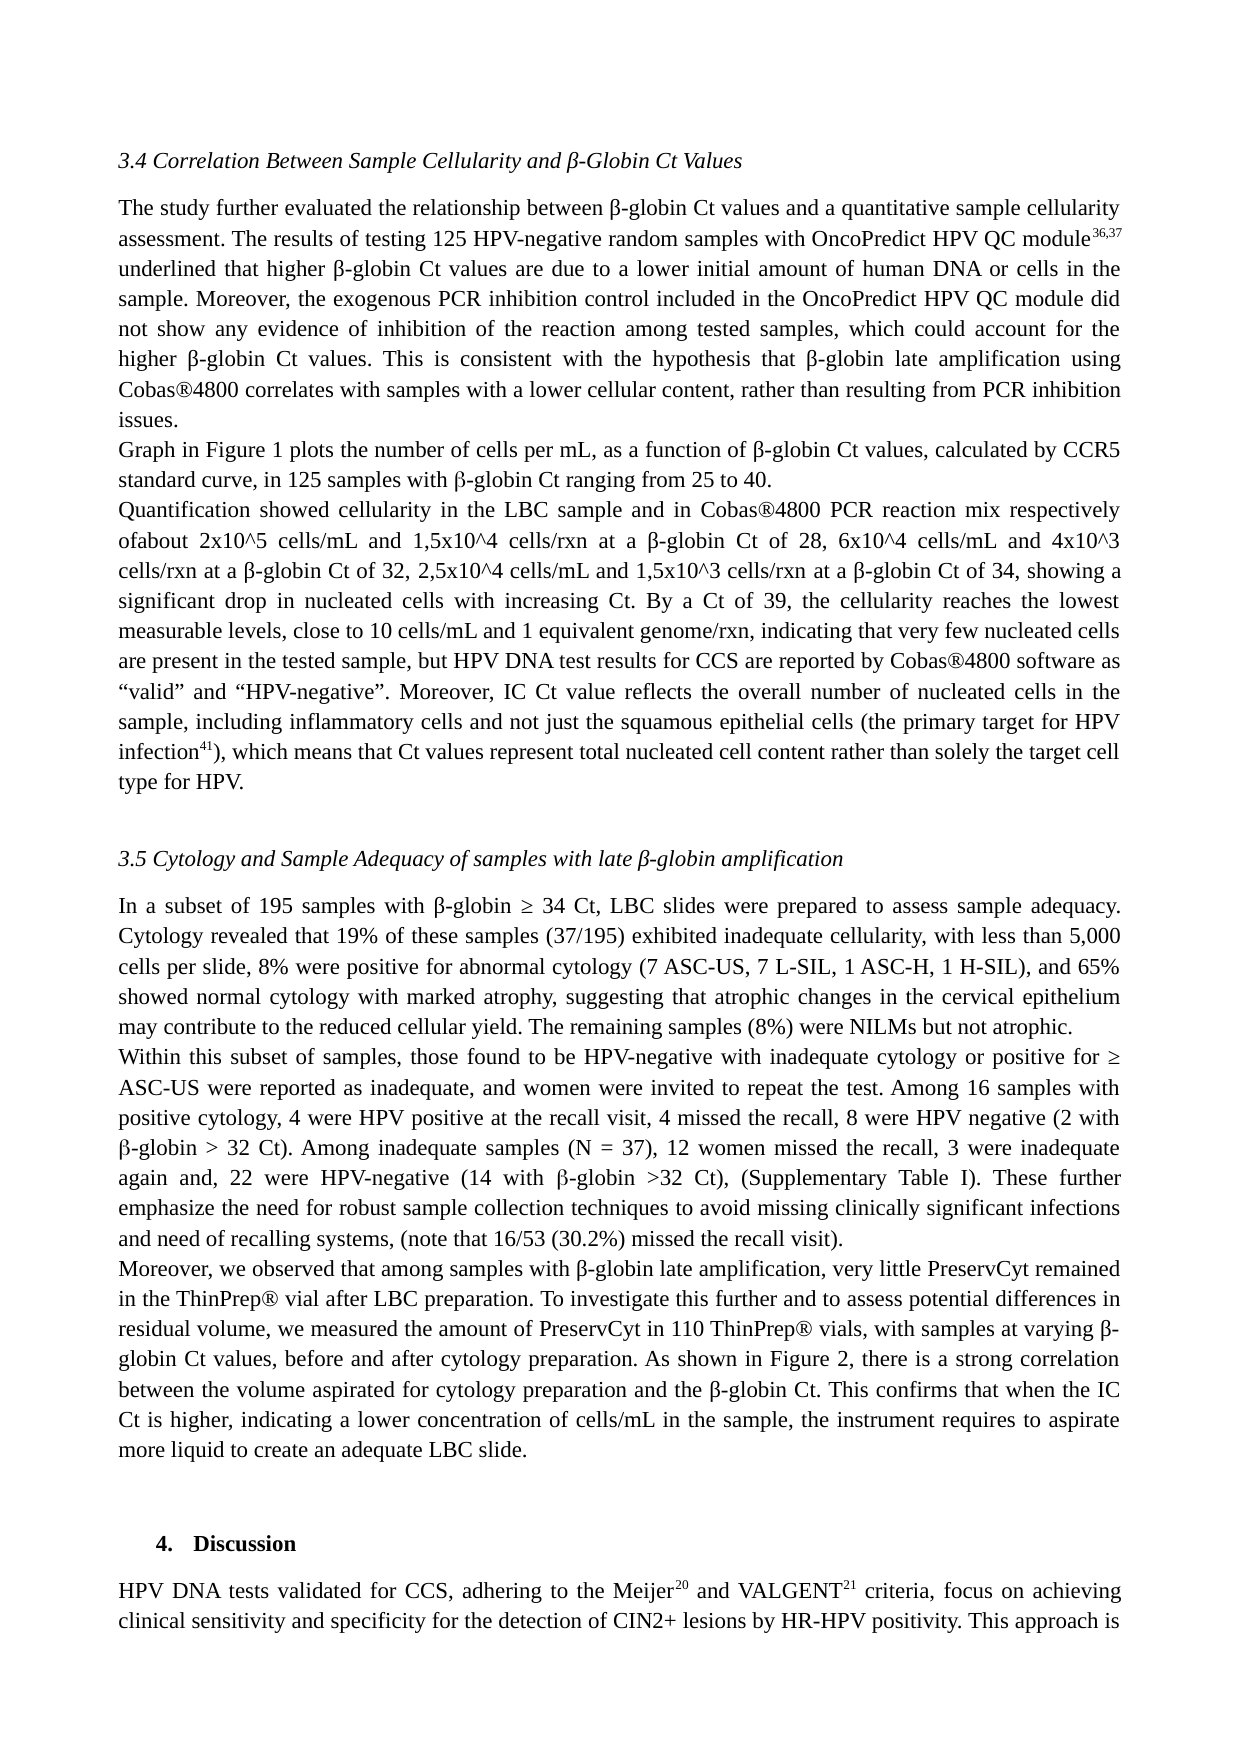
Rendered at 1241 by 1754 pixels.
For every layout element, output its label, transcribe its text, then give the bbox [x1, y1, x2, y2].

text 3.4 Correlation Between Sample Cellularity and β-Globin Ct Values [118, 148, 1122, 174]
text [118, 1577, 1122, 1633]
text Moreover, we observed that among samples with β-globin late amplification, very little PreservCyt remained in the ThinPrep® vial after LBC preparation. To investigate this further and to assess potential differences in residual volume, we measured the amount of PreservCyt in 110 ThinPrep® vials, with samples at varying β-globin Ct values, before and after cytology preparation. As shown in Figure 2, there is a strong correlation between the volume aspirated for cytology preparation and the β-globin Ct. This confirms that when the IC Ct is higher, indicating a lower concentration of cells/mL in the sample, the instrument requires to aspirate more liquid to create an adequate LBC slide. [118, 1255, 1122, 1462]
text The study further evaluated the relationship between β-globin Ct values and a quantitative sample cellularity assessment. The results of testing 125 HPV-negative random samples with OncoPredict HPV QC module36,37 underlined that higher β-globin Ct values are due to a lower initial amount of human DNA or cells in the sample. Moreover, the exogenous PCR inhibition control included in the OncoPredict HPV QC module did not show any evidence of inhibition of the reaction among tested samples, which could account for the higher β-globin Ct values. This is consistent with the hypothesis that β-globin late amplification using Cobas®4800 correlates with samples with a lower cellular content, rather than resulting from PCR inhibition issues. [118, 194, 1122, 432]
text 3.5 Cytology and Sample Adequacy of samples with late β-globin amplification [118, 846, 1122, 872]
text Quantification showed cellularity in the LBC sample and in Cobas®4800 PCR reaction mix respectively ofabout 2x10^5 cells/mL and 1,5x10^4 cells/rxn at a β-globin Ct of 28, 6x10^4 cells/mL and 4x10^3 cells/rxn at a β-globin Ct of 32, 2,5x10^4 cells/mL and 1,5x10^3 cells/rxn at a β-globin Ct of 34, showing a significant drop in nucleated cells with increasing Ct. By a Ct of 39, the cellularity reaches the lowest measurable levels, close to 10 cells/mL and 1 equivalent genome/rxn, indicating that very few nucleated cells are present in the tested sample, but HPV DNA test results for CCS are reported by Cobas®4800 software as “valid” and “HPV-negative”. Moreover, IC Ct value reflects the overall number of nucleated cells in the sample, including inflammatory cells and not just the squamous epithelial cells (the primary target for HPV infection41), which means that Ct values represent total nucleated cell content rather than solely the target cell type for HPV. [118, 497, 1122, 795]
text Graph in Figure 1 plots the number of cells per mL, as a function of β-globin Ct values, calculated by CCR5 standard curve, in 125 samples with b-globin Ct ranging from 25 to 40. [118, 436, 1122, 493]
text Within this subset of samples, those found to be HPV-negative with inadequate cytology or positive for ≥ ASC-US were reported as inadequate, and women were invited to repeat the test. Among 16 samples with positive cytology, 4 were HPV positive at the recall visit, 4 missed the recall, 8 were HPV negative (2 with b-globin > 32 Ct). Among inadequate samples (N = 37), 12 women missed the recall, 3 were inadequate again and, 22 were HPV-negative (14 with b-globin >32 Ct), (Supplementary Table I). These further emphasize the need for robust sample collection techniques to avoid missing clinically significant infections and need of recalling systems, (note that 16/53 (30.2%) missed the recall visit). [118, 1043, 1122, 1251]
text In a subset of 195 samples with β-globin ≥ 34 Ct, LBC slides were prepared to assess sample adequacy. Cytology revealed that 19% of these samples (37/195) exhibited inadequate cellularity, with less than 5,000 cells per slide, 8% were positive for abnormal cytology (7 ASC-US, 7 L-SIL, 1 ASC-H, 1 H-SIL), and 65% showed normal cytology with marked atrophy, suggesting that atrophic changes in the cervical epithelium may contribute to the reduced cellular yield. The remaining samples (8%) were NILMs but not atrophic. [118, 892, 1122, 1039]
list Discussion [156, 1530, 1122, 1556]
